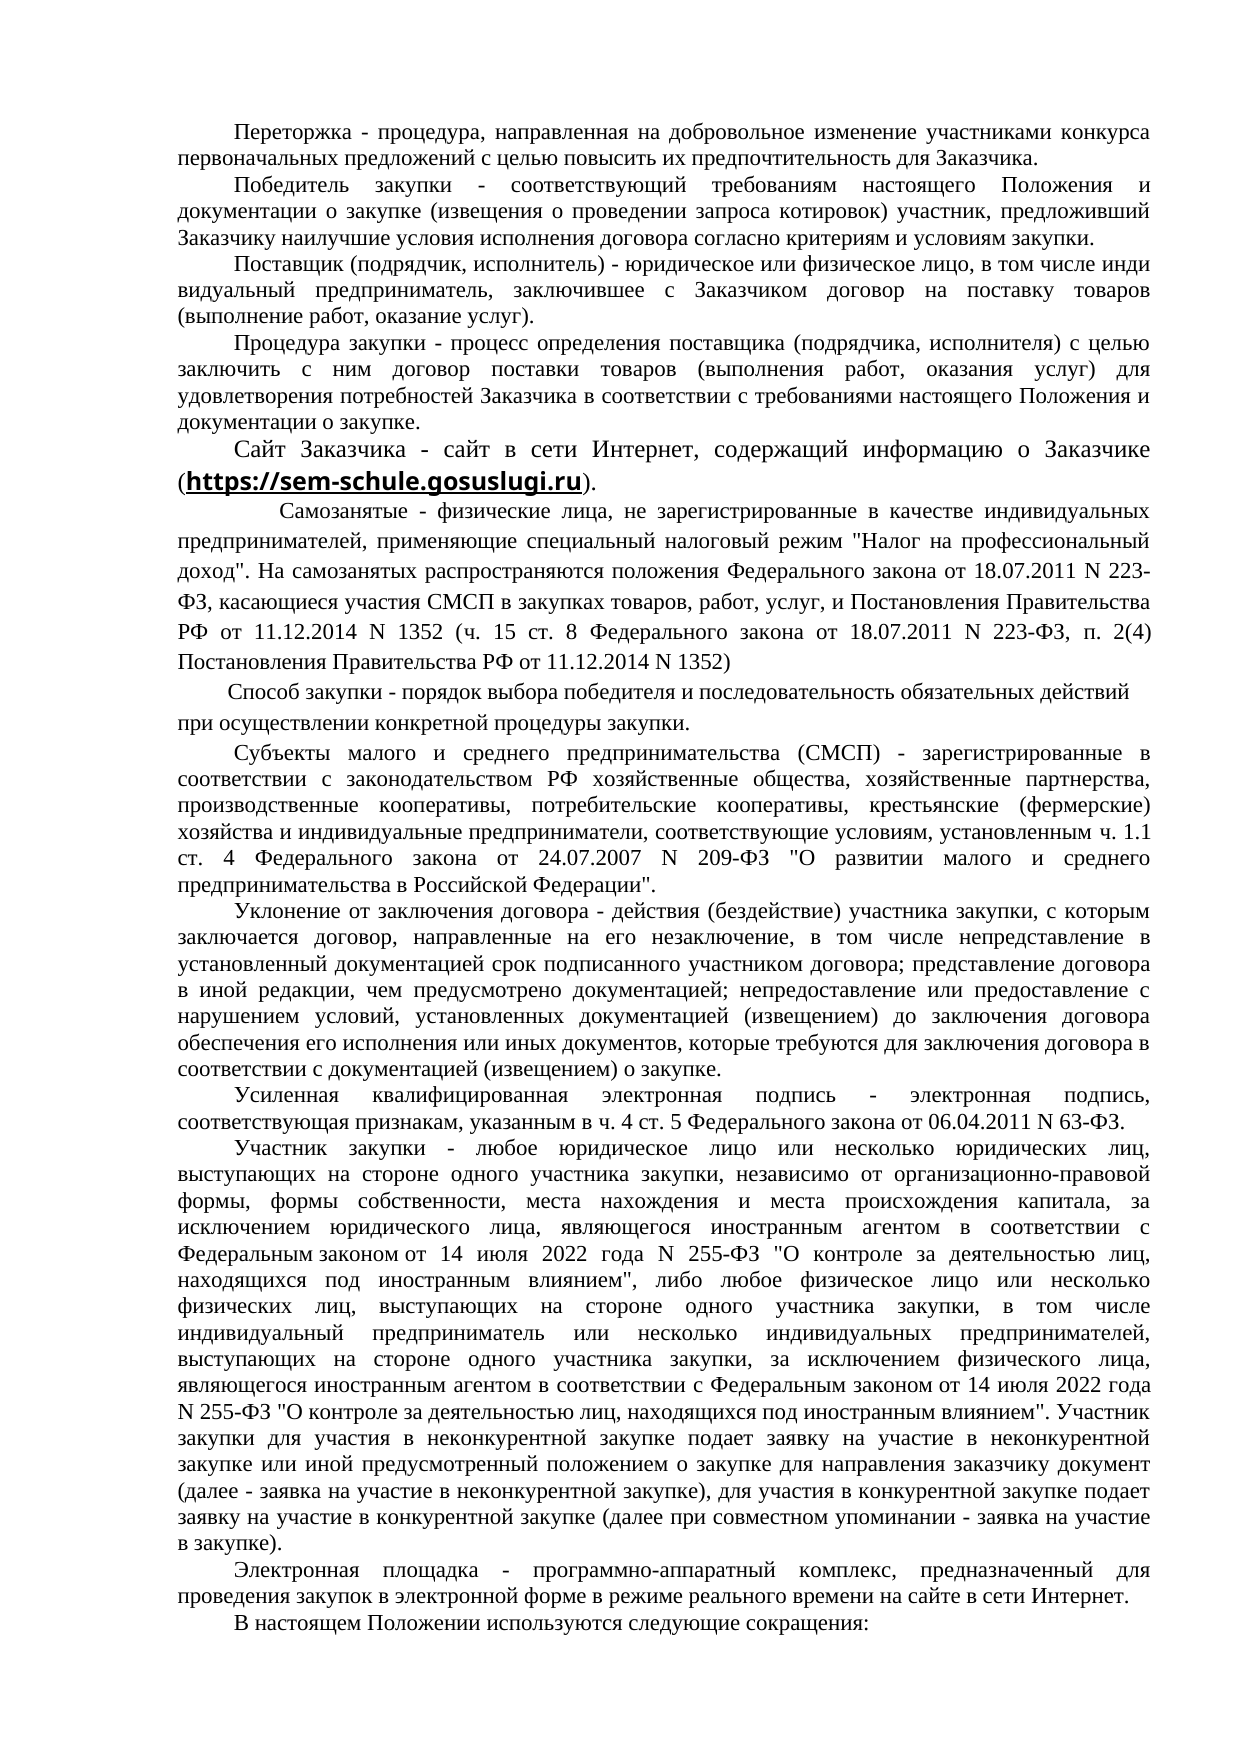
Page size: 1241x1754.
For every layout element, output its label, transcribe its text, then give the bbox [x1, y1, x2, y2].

text Усиленная квалифицированная электронная подпись - электронная подпись, соответствующая признакам, указанным в ч. 4 ст. 5 Федерального закона от 06.04.2011 N 63-ФЗ. [177, 1081, 1152, 1134]
text Поставщик (подрядчик, исполнитель) - юридическое или физическое лицо, в том числе инди видуальный предприниматель, заключившее с Заказчиком договор на поставку товаров (выполнение работ, оказание услуг). [177, 250, 1152, 329]
text Участник закупки - любое юридическое лицо или несколько юридических лиц, выступающих на стороне одного участника закупки, независимо от организационно-правовой формы, формы собственности, места нахождения и места происхождения капитала, за исключением юридического лица, являющегося иностранным агентом в соответствии с Федеральным законом от 14 июля 2022 года N 255-ФЗ "О контроле за деятельностью лиц, находящихся под иностранным влиянием", либо любое физическое лицо или несколько физических лиц, выступающих на стороне одного участника закупки, в том числе индивидуальный предприниматель или несколько индивидуальных предпринимателей, выступающих на стороне одного участника закупки, за исключением физического лица, являющегося иностранным агентом в соответствии с Федеральным законом от 14 июля 2022 года N 255-ФЗ "О контроле за деятельностью лиц, находящихся под иностранным влиянием". Участник закупки для участия в неконкурентной закупке подает заявку на участие в неконкурентной закупке или иной предусмотренный положением о закупке для направления заказчику документ (далее - заявка на участие в неконкурентной закупке), для участия в конкурентной закупке подает заявку на участие в конкурентной закупке (далее при совместном упоминании - заявка на участие в закупке). [177, 1134, 1152, 1556]
text Субъекты малого и среднего предпринимательства (СМСП) - зарегистрированные в соответствии с законодательством РФ хозяйственные общества, хозяйственные партнерства, производственные кооперативы, потребительские кооперативы, крестьянские (фермерские) хозяйства и индивидуальные предприниматели, соответствующие условиям, установленным ч. 1.1 ст. 4 Федерального закона от 24.07.2007 N 209-ФЗ "О развитии малого и среднего предпринимательства в Российской Федерации". [177, 739, 1152, 897]
list Самозанятые - физические лица, не зарегистрированные в качестве индивидуальных предпринимателей, применяющие специальный налоговый режим "Налог на профессиональный доход". На самозанятых распространяются положения Федерального закона от 18.07.2011 N 223-ФЗ, касающиеся участия СМСП в закупках товаров, работ, услуг, и Постановления Правительства РФ от 11.12.2014 N 1352 (ч. 15 ст. 8 Федерального закона от 18.07.2011 N 223-ФЗ, п. 2(4) Постановления Правительства РФ от 11.12.2014 N 1352) [177, 497, 1152, 674]
text Сайт Заказчика - сайт в сети Интернет, содержащий информацию о Заказчике (https://sem-schule.gosuslugi.ru). [177, 434, 1152, 497]
text Процедура закупки - процесс определения поставщика (подрядчика, исполнителя) с целью заключить с ним договор поставки товаров (выполнения работ, оказания услуг) для удовлетворения потребностей Заказчика в соответствии с требованиями настоящего Положения и документации о закупке. [177, 329, 1152, 434]
list Способ закупки - порядок выбора победителя и последовательность обязательных действий при осуществлении конкретной процедуры закупки. [177, 678, 1152, 735]
text Переторжка - процедура, направленная на добровольное изменение участниками конкурса первоначальных предложений с целью повысить их предпочтительность для Заказчика. [177, 118, 1152, 171]
text Электронная площадка - программно-аппаратный комплекс, предназначенный для проведения закупок в электронной форме в режиме реального времени на сайте в сети Интернет. [177, 1556, 1152, 1608]
text Уклонение от заключения договора - действия (бездействие) участника закупки, с которым заключается договор, направленные на его незаключение, в том числе непредставление в установленный документацией срок подписанного участником договора; представление договора в иной редакции, чем предусмотрено документацией; непредоставление или предоставление с нарушением условий, установленных документацией (извещением) до заключения договора обеспечения его исполнения или иных документов, которые требуются для заключения договора в соответствии с документацией (извещением) о закупке. [177, 897, 1152, 1081]
text В настоящем Положении используются следующие сокращения: [177, 1608, 1152, 1635]
text Победитель закупки - соответствующий требованиям настоящего Положения и документации о закупке (извещения о проведении запроса котировок) участник, предложивший Заказчику наилучшие условия исполнения договора согласно критериям и условиям закупки. [177, 171, 1152, 250]
